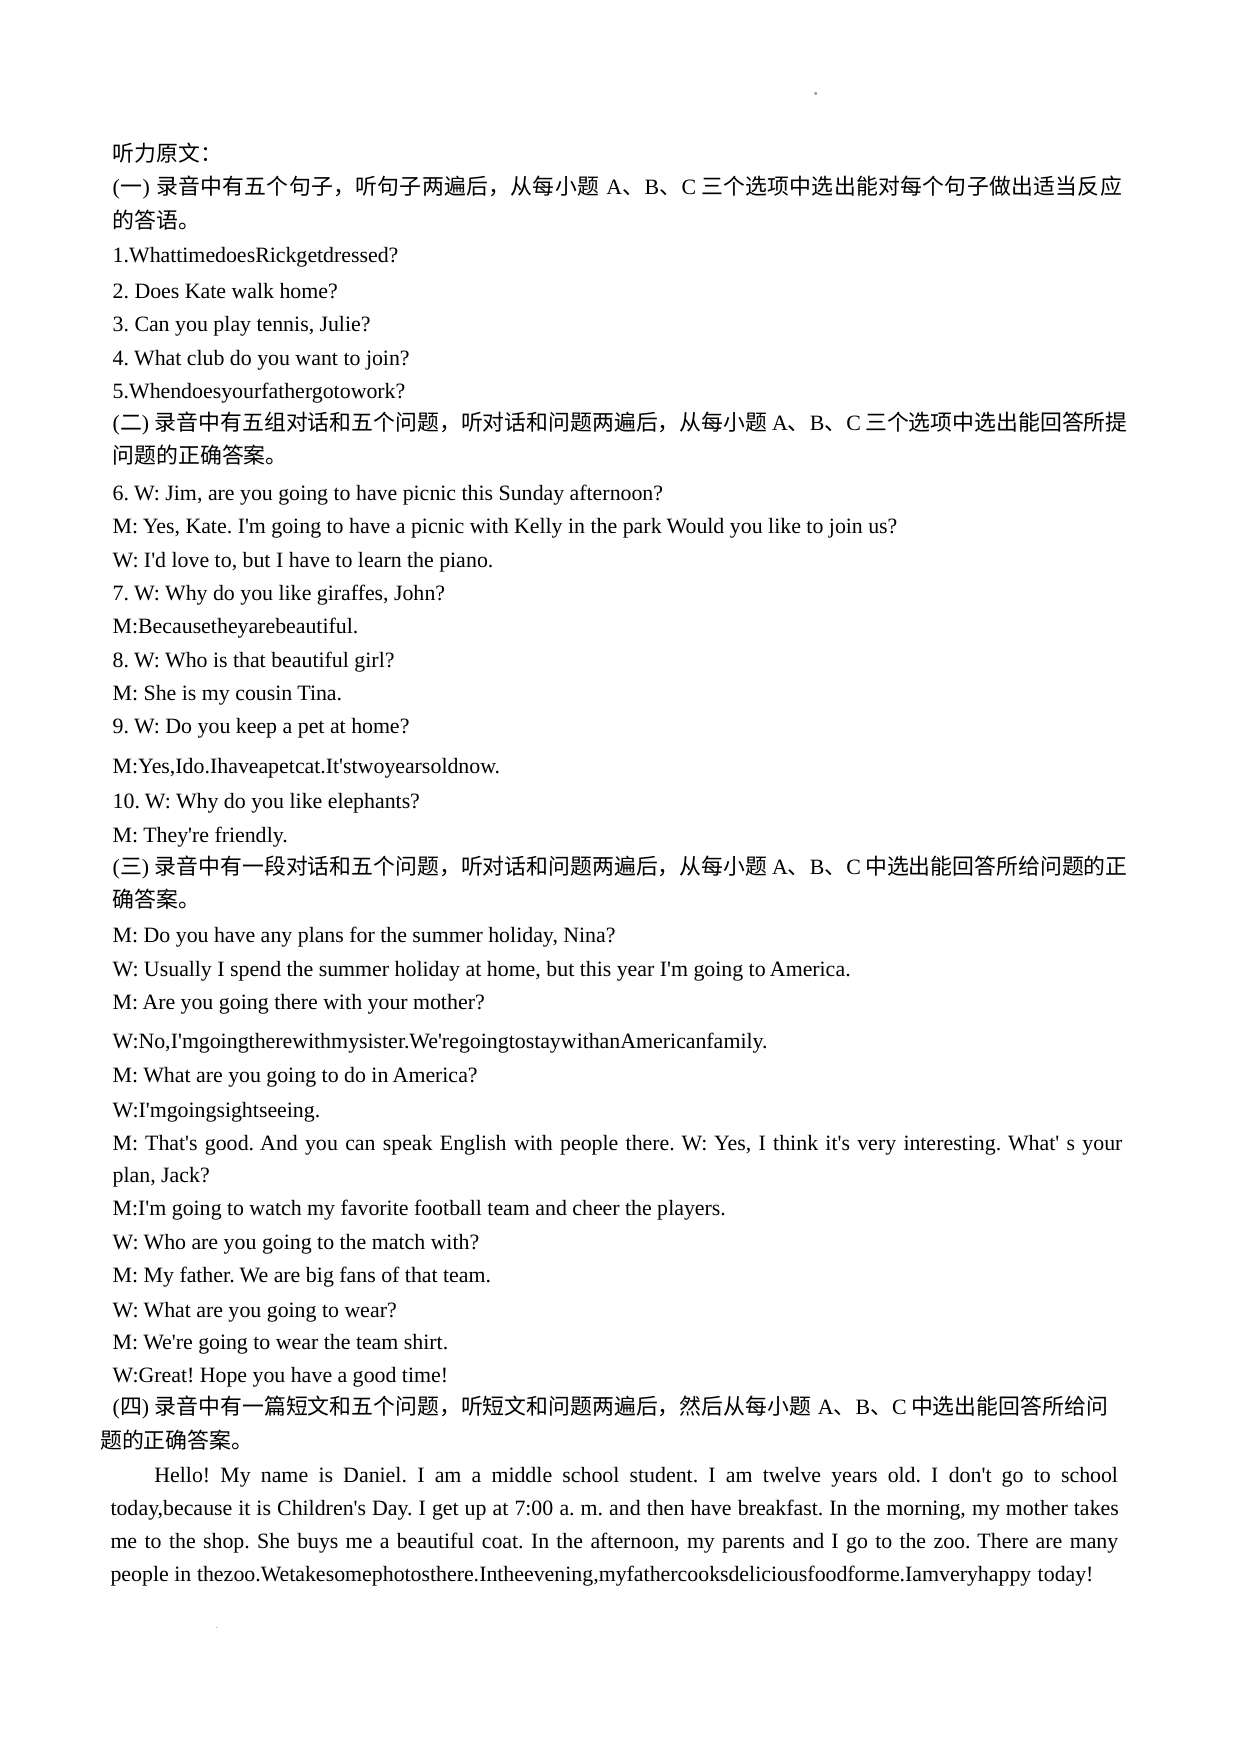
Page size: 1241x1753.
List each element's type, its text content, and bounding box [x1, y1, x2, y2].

text 3. Can you play tennis, Julie? [112, 309, 1157, 336]
text 4. What club do you want to join? [112, 343, 1157, 370]
text W:I'mgoingsightseeing. [112, 1095, 1157, 1122]
text M: They're friendly. [112, 820, 1157, 847]
text 9. W: Do you keep a pet at home? [112, 712, 1157, 739]
text 5.Whendoesyourfathergotowork? [112, 376, 1157, 403]
text W:No,I'mgoingtherewithmysister.We'regoingtostaywithanAmericanfamily. [112, 1020, 1157, 1054]
text (二) 录音中有五组对话和五个问题，听对话和问题两遍后，从每小题A、B、C三个选项中选出能回答所提问题的正确答案。 [112, 403, 1128, 470]
text W: Usually I spend the summer holiday at home, but this year I'm going to America. [112, 956, 1157, 981]
text M:Yes,Ido.Ihaveapetcat.It'stwoyearsoldnow. [112, 743, 1157, 778]
text 听力原文： [112, 136, 1157, 168]
text Hello! My name is Daniel. I am a middle school student. I am twelve years old. I don't go to school today,because it is Children's Day. I get up at 7:00 a. m. and then have breakfast. In the morning, my mother takes me to the shop. She buys me a beautiful coat. In the afternoon, my parents and I go to the zoo. There are many people in thezoo.Wetakesomephotosthere.Intheevening,myfathercooksdeliciousfoodforme.Iamveryhappy today! [110, 1454, 1121, 1586]
text W: Who are you going to the match with? [112, 1227, 1157, 1254]
text M: Do you have any plans for the summer holiday, Nina? [112, 922, 1157, 947]
text 6. W: Jim, are you going to have picnic this Sunday afternoon? [112, 478, 1157, 505]
text M: What are you going to do in America? [112, 1060, 1157, 1087]
text (一) 录音中有五个句子，听句子两遍后，从每小题 A、B、C三个选项中选出能对每个句子做出适当反应的答语。 [112, 168, 1123, 234]
text M: Yes, Kate. I'm going to have a picnic with Kelly in the park Would you like to join us? [112, 511, 1157, 538]
text (四) 录音中有一篇短文和五个问题，听短文和问题两遍后，然后从每小题A、B、C中选出能回答所给问题的正确答案。 [100, 1388, 1109, 1454]
text M: She is my cousin Tina. [112, 680, 1157, 705]
text (三) 录音中有一段对话和五个问题，听对话和问题两遍后，从每小题A、B、C中选出能回答所给问题的正确答案。 [112, 847, 1128, 914]
text 8. W: Who is that beautiful girl? [112, 645, 1157, 672]
text 2. Does Kate walk home? [112, 276, 1157, 303]
text 1.WhattimedoesRickgetdressed? [112, 241, 1157, 268]
text M: My father. We are big fans of that team. [112, 1260, 1157, 1287]
text W: I'd love to, but I have to learn the piano. [112, 545, 1157, 572]
text M:I'm going to watch my favorite football team and cheer the players. [112, 1195, 1157, 1221]
text M: That's good. And you can speak English with people there. W: Yes, I think it's very interesting. What' s your plan, Jack? [112, 1122, 1126, 1187]
text M: We're going to wear the team shirt. [112, 1329, 1157, 1354]
text W:Great! Hope you have a good time! [112, 1362, 1157, 1388]
text 10. W: Why do you like elephants? [112, 787, 1157, 814]
text M:Becausetheyarebeautiful. [112, 611, 1157, 638]
text M: Are you going there with your mother? [112, 987, 1157, 1014]
text W: What are you going to wear? [112, 1296, 1157, 1323]
text 7. W: Why do you like giraffes, John? [112, 578, 1157, 605]
